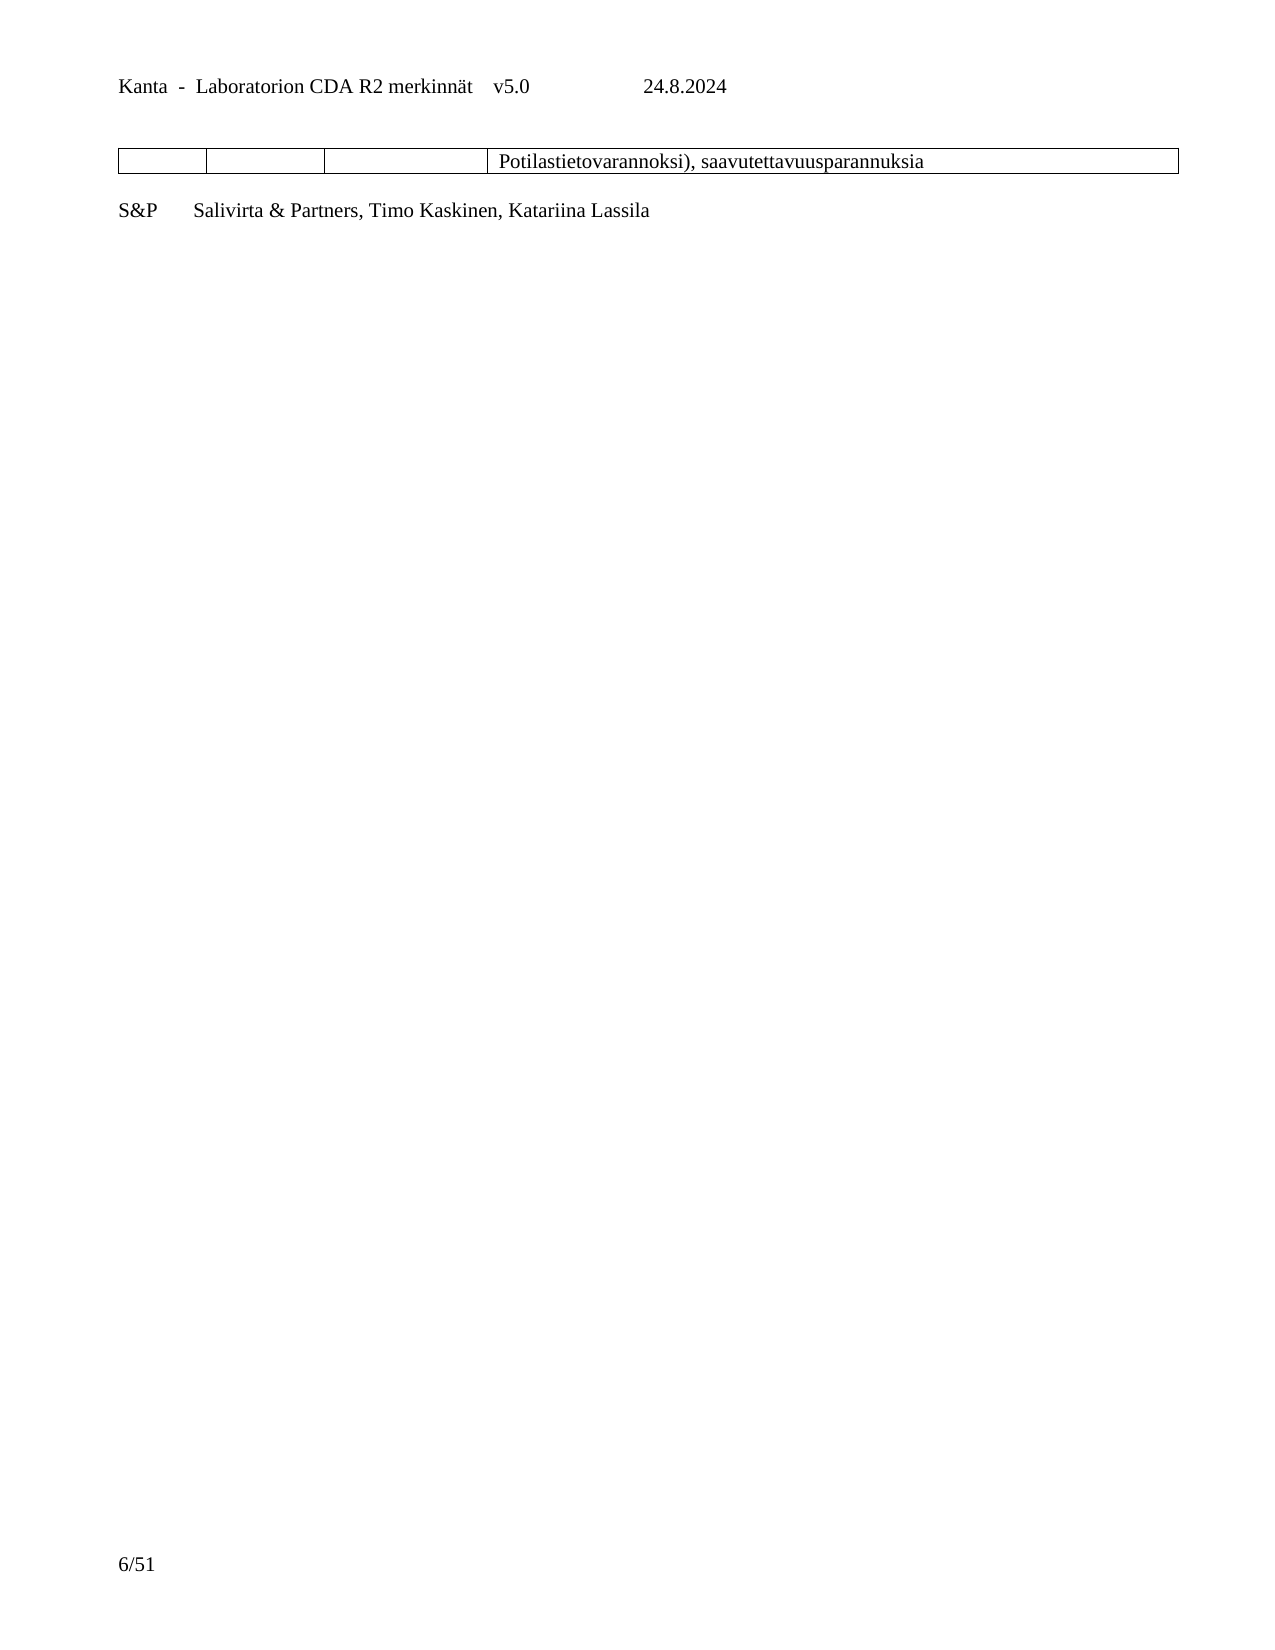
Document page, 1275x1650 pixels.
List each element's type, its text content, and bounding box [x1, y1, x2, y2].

table_cell 5.0 [119, 149, 206, 173]
table_cell Kela [325, 149, 487, 173]
table_cell 20.8.2024 [207, 149, 324, 173]
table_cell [488, 149, 1178, 173]
text S&P Salivirta & Partners, Timo Kaskinen, Katariina Lassila [118, 198, 1157, 222]
